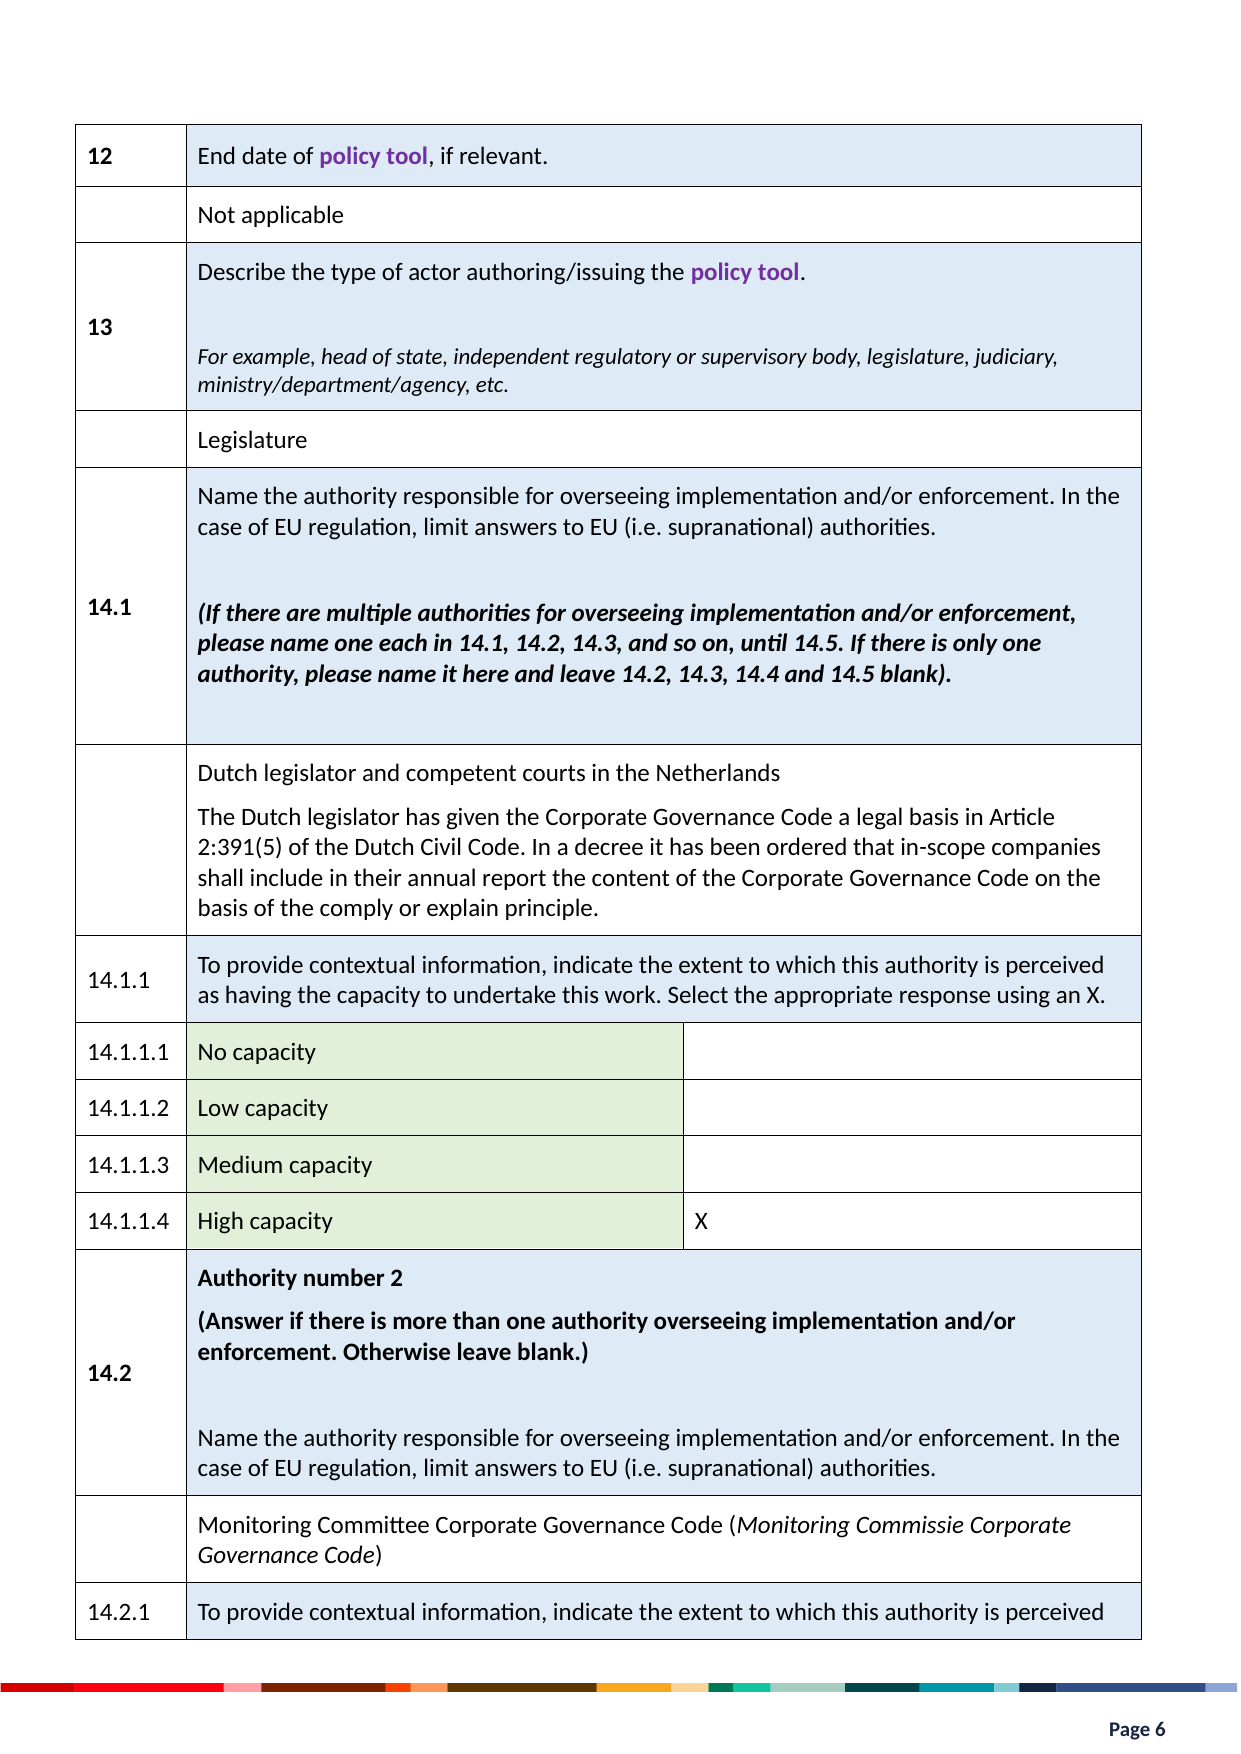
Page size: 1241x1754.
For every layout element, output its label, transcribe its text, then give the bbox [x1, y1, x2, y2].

table_cell [76, 1496, 186, 1582]
table_cell Authority number 2 (Answer if there is more than one authority overseeing implementation and/or enforcement. Otherwise leave blank.) Name the authority responsible for overseeing implementation and/or enforcement. In the case of EU regulation, limit answers to EU (i.e. supranational) authorities. [187, 1250, 1141, 1495]
table_cell 14.2 [76, 1250, 186, 1495]
table_cell Low capacity [187, 1080, 683, 1135]
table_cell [187, 1583, 1141, 1639]
table_cell 14.1 [76, 468, 186, 744]
table_cell Legislature [187, 411, 1141, 467]
table_cell No capacity [187, 1023, 683, 1079]
table_cell Monitoring Committee Corporate Governance Code (Monitoring Commissie Corporate Governance Code) [187, 1496, 1141, 1582]
table_cell Dutch legislator and competent courts in the Netherlands The Dutch legislator has given the Corporate Governance Code a legal basis in Article 2:391(5) of the Dutch Civil Code. In a decree it has been ordered that in-scope companies shall include in their annual report the content of the Corporate Governance Code on the basis of the comply or explain principle. [187, 745, 1141, 935]
table_cell 14.1.1 [76, 936, 186, 1022]
table_cell Medium capacity [187, 1136, 683, 1192]
table_cell Name the authority responsible for overseeing implementation and/or enforcement. In the case of EU regulation, limit answers to EU (i.e. supranational) authorities. (If there are multiple authorities for overseeing implementation and/or enforcement, please name one each in 14.1, 14.2, 14.3, and so on, until 14.5. If there is only one authority, please name it here and leave 14.2, 14.3, 14.4 and 14.5 blank). [187, 468, 1141, 744]
table_cell End date of policy tool, if relevant. [187, 125, 1141, 186]
table_cell [684, 1080, 1141, 1135]
table_cell 13 [76, 243, 186, 410]
table_cell [76, 411, 186, 467]
table_cell Not applicable [187, 187, 1141, 242]
table_cell [76, 187, 186, 242]
table_cell 14.1.1.2 [76, 1080, 186, 1135]
table_cell [684, 1023, 1141, 1079]
table_cell 14.1.1.3 [76, 1136, 186, 1192]
table_cell Describe the type of actor authoring/issuing the policy tool. For example, head of state, independent regulatory or supervisory body, legislature, judiciary, ministry/department/agency, etc. [187, 243, 1141, 410]
table_cell 12 [76, 125, 186, 186]
table_cell 14.2.1 [76, 1583, 186, 1639]
table_cell [76, 745, 186, 935]
table_cell High capacity [187, 1193, 683, 1248]
table_cell X [684, 1193, 1141, 1248]
table_cell [684, 1136, 1141, 1192]
table_cell 14.1.1.4 [76, 1193, 186, 1248]
picture [0, 1683, 1236, 1692]
table_cell 14.1.1.1 [76, 1023, 186, 1079]
